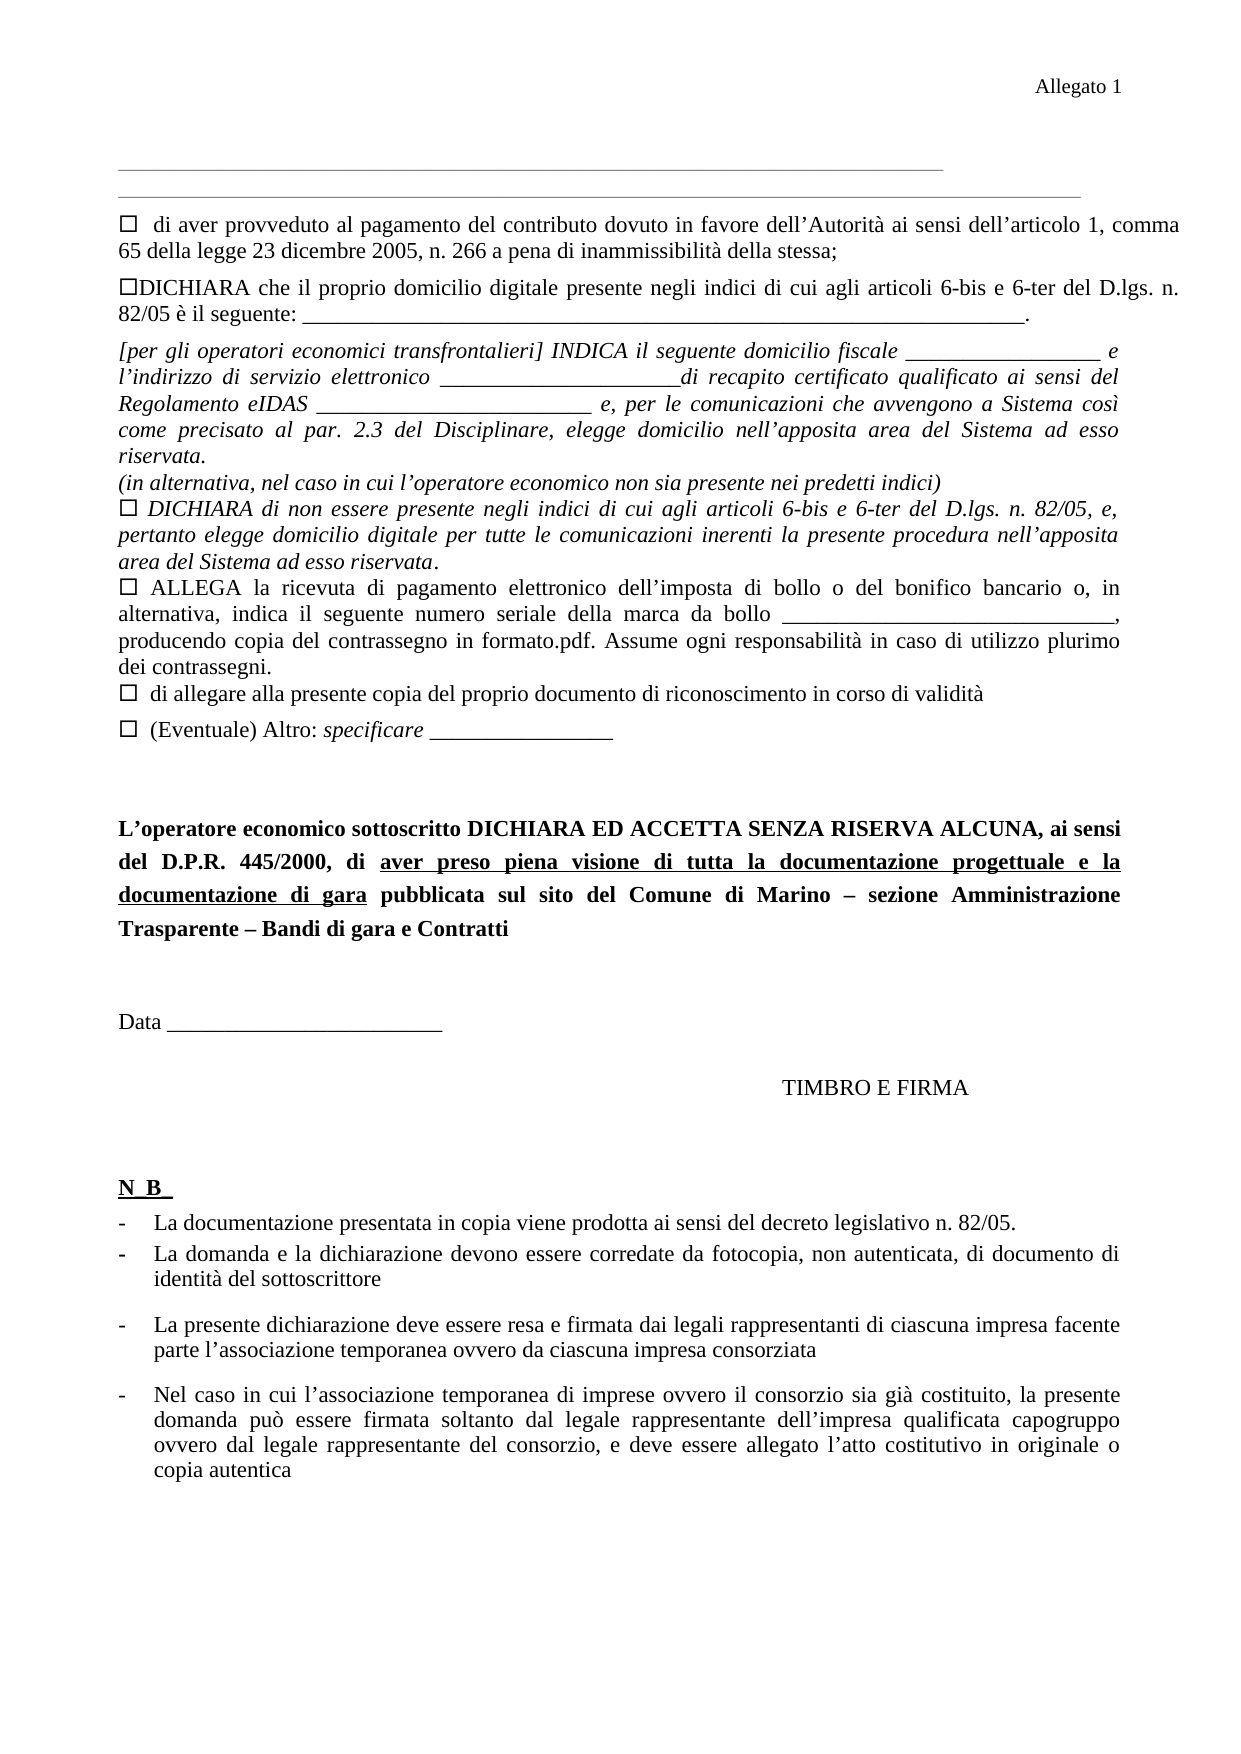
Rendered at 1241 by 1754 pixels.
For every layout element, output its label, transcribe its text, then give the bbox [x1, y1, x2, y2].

list Nel caso in cui l’associazione temporanea di imprese ovvero il consorzio sia già costituito, la presente domanda può essere firmata soltanto dal legale rappresentante dell’impresa qualificata capogruppo ovvero dal legale rappresentante del consorzio, e deve essere allegato l’atto costitutivo in originale o copia autentica [118, 1383, 1122, 1483]
text Data ________________________ [118, 1002, 1122, 1036]
text di aver provveduto al pagamento del contributo dovuto in favore dell’Autorità ai sensi dell’articolo 1, comma 65 della legge 23 dicembre 2005, n. 266 a pena di inammissibilità della stessa; [118, 211, 1181, 263]
text [per gli operatori economici transfrontalieri] INDICA il seguente domicilio fiscale _________________ e l’indirizzo di servizio elettronico _____________________di recapito certificato qualificato ai sensi del Regolamento eIDAS ________________________ e, per le comunicazioni che avvengono a Sistema così come precisato al par. 2.3 del Disciplinare, elegge domicilio nell’apposita area del Sistema ad esso riservata. [118, 337, 1122, 469]
text L’operatore economico sottoscritto DICHIARA ED ACCETTA SENZA RISERVA ALCUNA, ai sensi del D.P.R. 445/2000, di aver preso piena visione di tutta la documentazione progettuale e la documentazione di gara pubblicata sul sito del Comune di Marino – sezione Amministrazione Trasparente – Bandi di gara e Contratti [118, 809, 1122, 943]
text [118, 148, 1181, 200]
text TIMBRO E FIRMA [118, 1069, 1122, 1102]
text ALLEGA la ricevuta di pagamento elettronico dell’imposta di bollo o del bonifico bancario o, in alternativa, indica il seguente numero seriale della marca da bollo _____________________________, producendo copia del contrassegno in formato.pdf. Assume ogni responsabilità in caso di utilizzo plurimo dei contrassegni. [118, 574, 1122, 679]
text di allegare alla presente copia del proprio documento di riconoscimento in corso di validità [118, 679, 1181, 706]
text (Eventuale) Altro: specificare ________________ [118, 716, 1122, 743]
list La documentazione presentata in copia viene prodotta ai sensi del decreto legislativo n. 82/05. [118, 1209, 1122, 1235]
text (in alternativa, nel caso in cui l’operatore economico non sia presente nei predetti indici) [118, 469, 1122, 495]
text N_B_ [118, 1169, 1122, 1202]
list La presente dichiarazione deve essere resa e firmata dai legali rappresentanti di ciascuna impresa facente parte l’associazione temporanea ovvero da ciascuna impresa consorziata [118, 1312, 1122, 1362]
text DICHIARA che il proprio domicilio digitale presente negli indici di cui agli articoli 6-bis e 6-ter del D.lgs. n. 82/05 è il seguente: _______________________________________________________________. [118, 274, 1181, 327]
list La domanda e la dichiarazione devono essere corredate da fotocopia, non autenticata, di documento di identità del sottoscrittore [118, 1241, 1122, 1291]
text DICHIARA di non essere presente negli indici di cui agli articoli 6-bis e 6-ter del D.lgs. n. 82/05, e, pertanto elegge domicilio digitale per tutte le comunicazioni inerenti la presente procedura nell’apposita area del Sistema ad esso riservata. [118, 495, 1122, 574]
